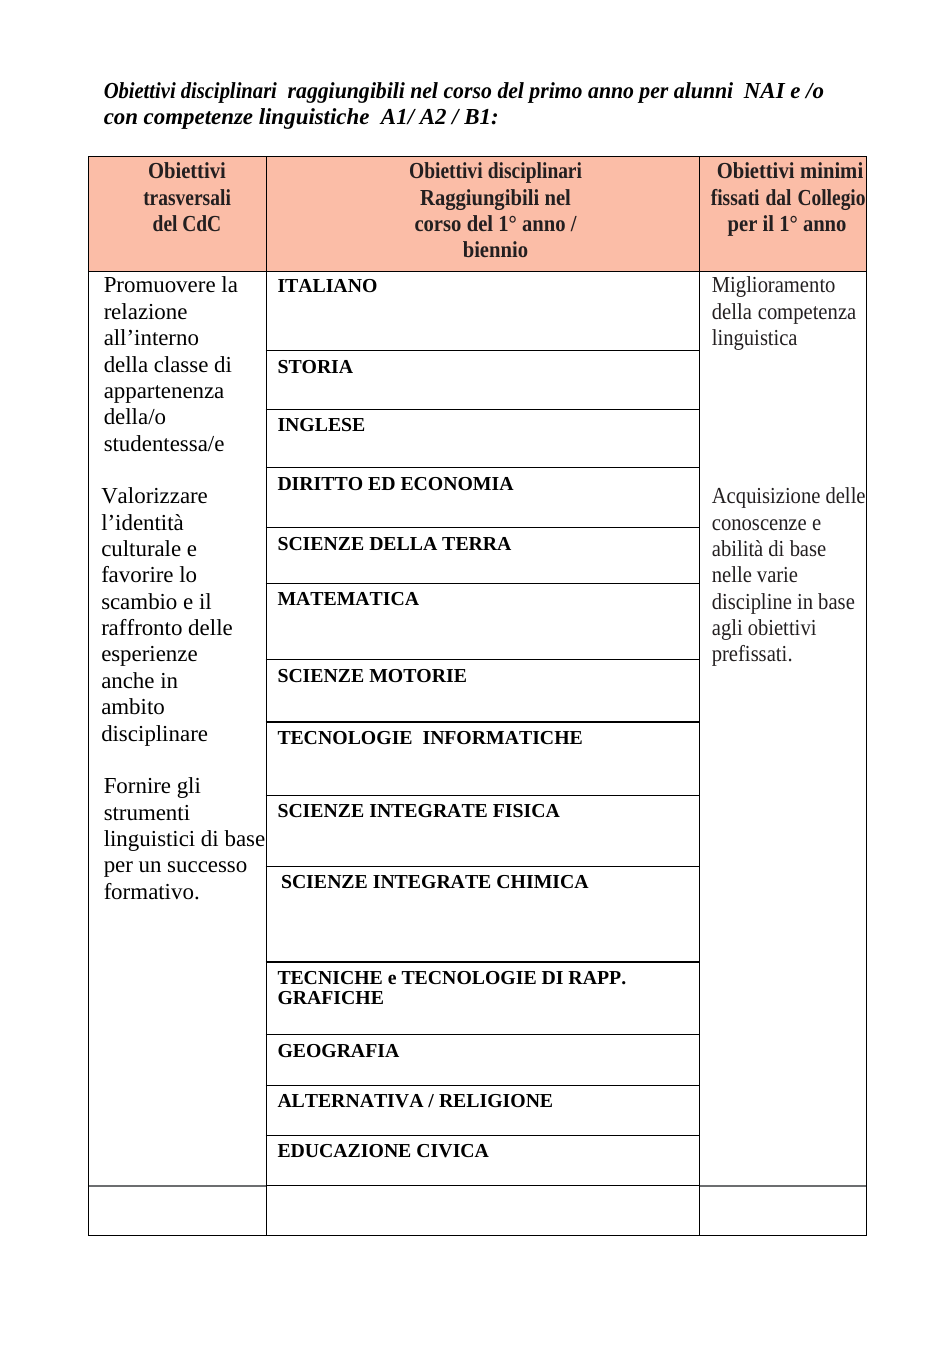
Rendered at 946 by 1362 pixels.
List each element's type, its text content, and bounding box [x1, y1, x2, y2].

table_cell INGLESE [267, 410, 699, 467]
table_cell Promuovere la relazione all’interno della classe di appartenenza della/o studentessa/e Valorizzare l’identità culturale e favorire lo scambio e il raffronto delle esperienze anche in ambito disciplinare Fornire gli strumenti linguistici di base per un successo formativo. [89, 272, 266, 1185]
table_cell SCIENZE DELLA TERRA [267, 528, 699, 582]
table_cell TECNOLOGIE INFORMATICHE [267, 723, 699, 794]
table_cell STORIA [267, 351, 699, 409]
table_cell EDUCAZIONE CIVICA [267, 1136, 699, 1185]
table_cell [700, 1187, 866, 1235]
table_cell TECNICHE e TECNOLOGIE DI RAPP. GRAFICHE [267, 963, 699, 1034]
table_cell [267, 1186, 699, 1235]
table_header Obiettivi disciplinari Raggiungibili nel corso del 1° anno / biennio [267, 157, 699, 271]
table_header Obiettivi minimi fissati dal Collegio per il 1° anno [700, 157, 866, 271]
table_cell GEOGRAFIA [267, 1035, 699, 1084]
table_cell SCIENZE INTEGRATE CHIMICA [267, 867, 699, 961]
table_cell MATEMATICA [267, 584, 699, 659]
table_cell SCIENZE MOTORIE [267, 660, 699, 721]
table_cell ITALIANO [267, 272, 699, 350]
table_cell Miglioramento della competenza linguistica Acquisizione delle conoscenze e abilità di base nelle varie discipline in base agli obiettivi prefissati. [700, 272, 866, 1185]
table_cell SCIENZE INTEGRATE FISICA [267, 796, 699, 866]
text Obiettivi disciplinari raggiungibili nel corso del primo anno per alunni NAI e /o con competenze linguistiche A1/ A2 / B1: [103, 77, 857, 130]
table_header Obiettivi trasversali del CdC [89, 157, 266, 271]
table_cell [89, 1187, 266, 1235]
table_cell ALTERNATIVA / RELIGIONE [267, 1086, 699, 1135]
table_cell DIRITTO ED ECONOMIA [267, 468, 699, 527]
